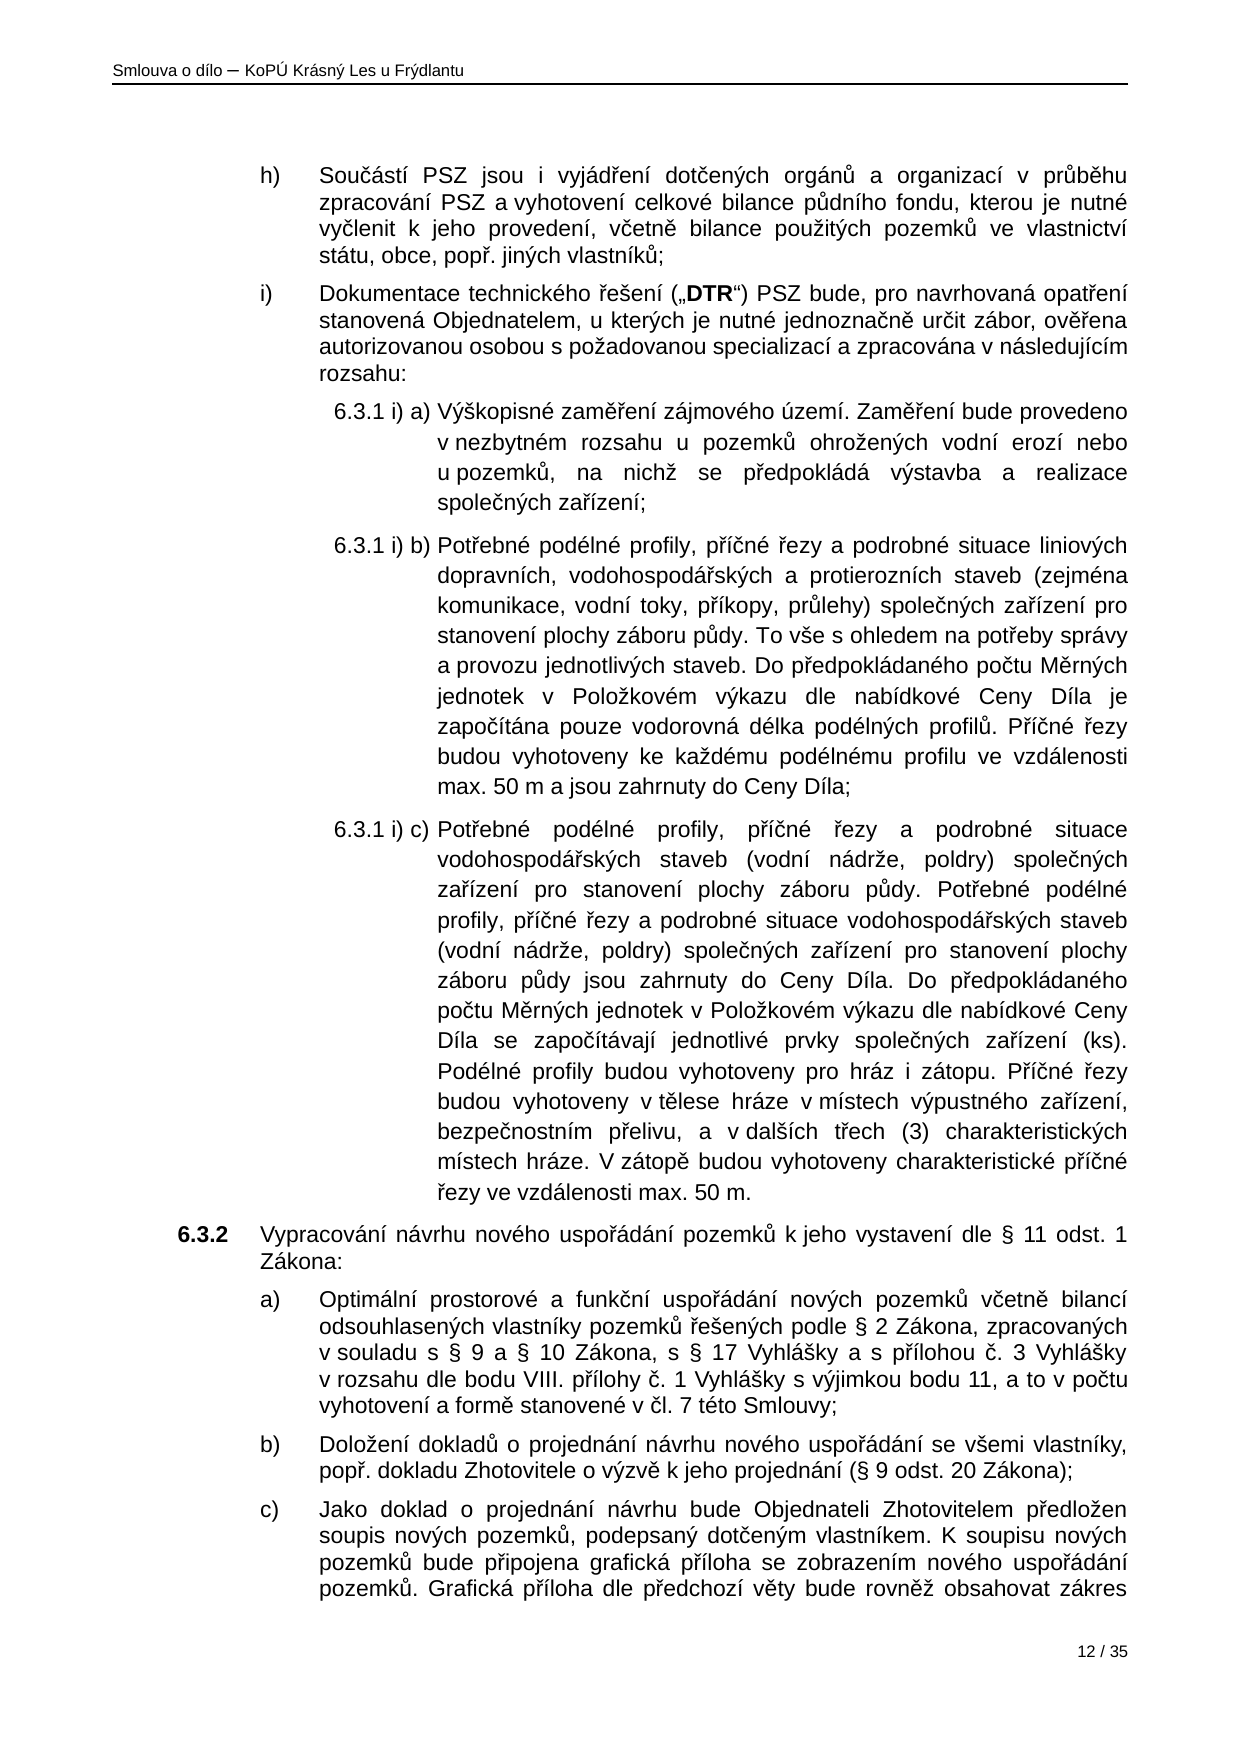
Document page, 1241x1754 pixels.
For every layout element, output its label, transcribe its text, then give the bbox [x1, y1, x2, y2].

list Optimální prostorové a funkční uspořádání nových pozemků včetně bilancí odsouhlasených vlastníky pozemků řešených podle § 2 Zákona, zpracovaných v souladu s § 9 a § 10 Zákona, s § 17 Vyhlášky a s přílohou č. 3 Vyhlášky v rozsahu dle bodu VIII. přílohy č. 1 Vyhlášky s výjimkou bodu 11, a to v počtu vyhotovení a formě stanovené v čl. 7 této Smlouvy; [260, 1286, 1128, 1418]
list Dokumentace technického řešení („DTR“) PSZ bude, pro navrhovaná opatření stanovená Objednatelem, u kterých je nutné jednoznačně určit zábor, ověřena autorizovanou osobou s požadovanou specializací a zpracována v následujícím rozsahu: [260, 280, 1128, 386]
list Součástí PSZ jsou i vyjádření dotčených orgánů a organizací v průběhu zpracování PSZ a vyhotovení celkové bilance půdního fondu, kterou je nutné vyčlenit k jeho provedení, včetně bilance použitých pozemků ve vlastnictví státu, obce, popř. jiných vlastníků; [260, 162, 1128, 268]
list Doložení dokladů o projednání návrhu nového uspořádání se všemi vlastníky, popř. dokladu Zhotovitele o výzvě k jeho projednání (§ 9 odst. 20 Zákona); [260, 1431, 1128, 1483]
text Vypracování návrhu nového uspořádání pozemků k jeho vystavení dle § 11 odst. 1 Zákona: [177, 1221, 1128, 1274]
list Výškopisné zaměření zájmového území. Zaměření bude provedeno v nezbytném rozsahu u pozemků ohrožených vodní erozí nebo u pozemků, na nichž se předpokládá výstavba a realizace společných zařízení; [334, 398, 1128, 515]
list Potřebné podélné profily, příčné řezy a podrobné situace vodohospodářských staveb (vodní nádrže, poldry) společných zařízení pro stanovení plochy záboru půdy. Potřebné podélné profily, příčné řezy a podrobné situace vodohospodářských staveb (vodní nádrže, poldry) společných zařízení pro stanovení plochy záboru půdy jsou zahrnuty do Ceny Díla. Do předpokládaného počtu Měrných jednotek v Položkovém výkazu dle nabídkové Ceny Díla se započítávají jednotlivé prvky společných zařízení (ks). Podélné profily budou vyhotoveny pro hráz i zátopu. Příčné řezy budou vyhotoveny v tělese hráze v místech výpustného zařízení, bezpečnostním přelivu, a v dalších třech (3) charakteristických místech hráze. V zátopě budou vyhotoveny charakteristické příčné řezy ve vzdálenosti max. 50 m. [334, 816, 1128, 1205]
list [260, 1496, 1128, 1601]
list Potřebné podélné profily, příčné řezy a podrobné situace liniových dopravních, vodohospodářských a protierozních staveb (zejména komunikace, vodní toky, příkopy, průlehy) společných zařízení pro stanovení plochy záboru půdy. To vše s ohledem na potřeby správy a provozu jednotlivých staveb. Do předpokládaného počtu Měrných jednotek v Položkovém výkazu dle nabídkové Ceny Díla je započítána pouze vodorovná délka podélných profilů. Příčné řezy budou vyhotoveny ke každému podélnému profilu ve vzdálenosti max. 50 m a jsou zahrnuty do Ceny Díla; [334, 532, 1128, 800]
